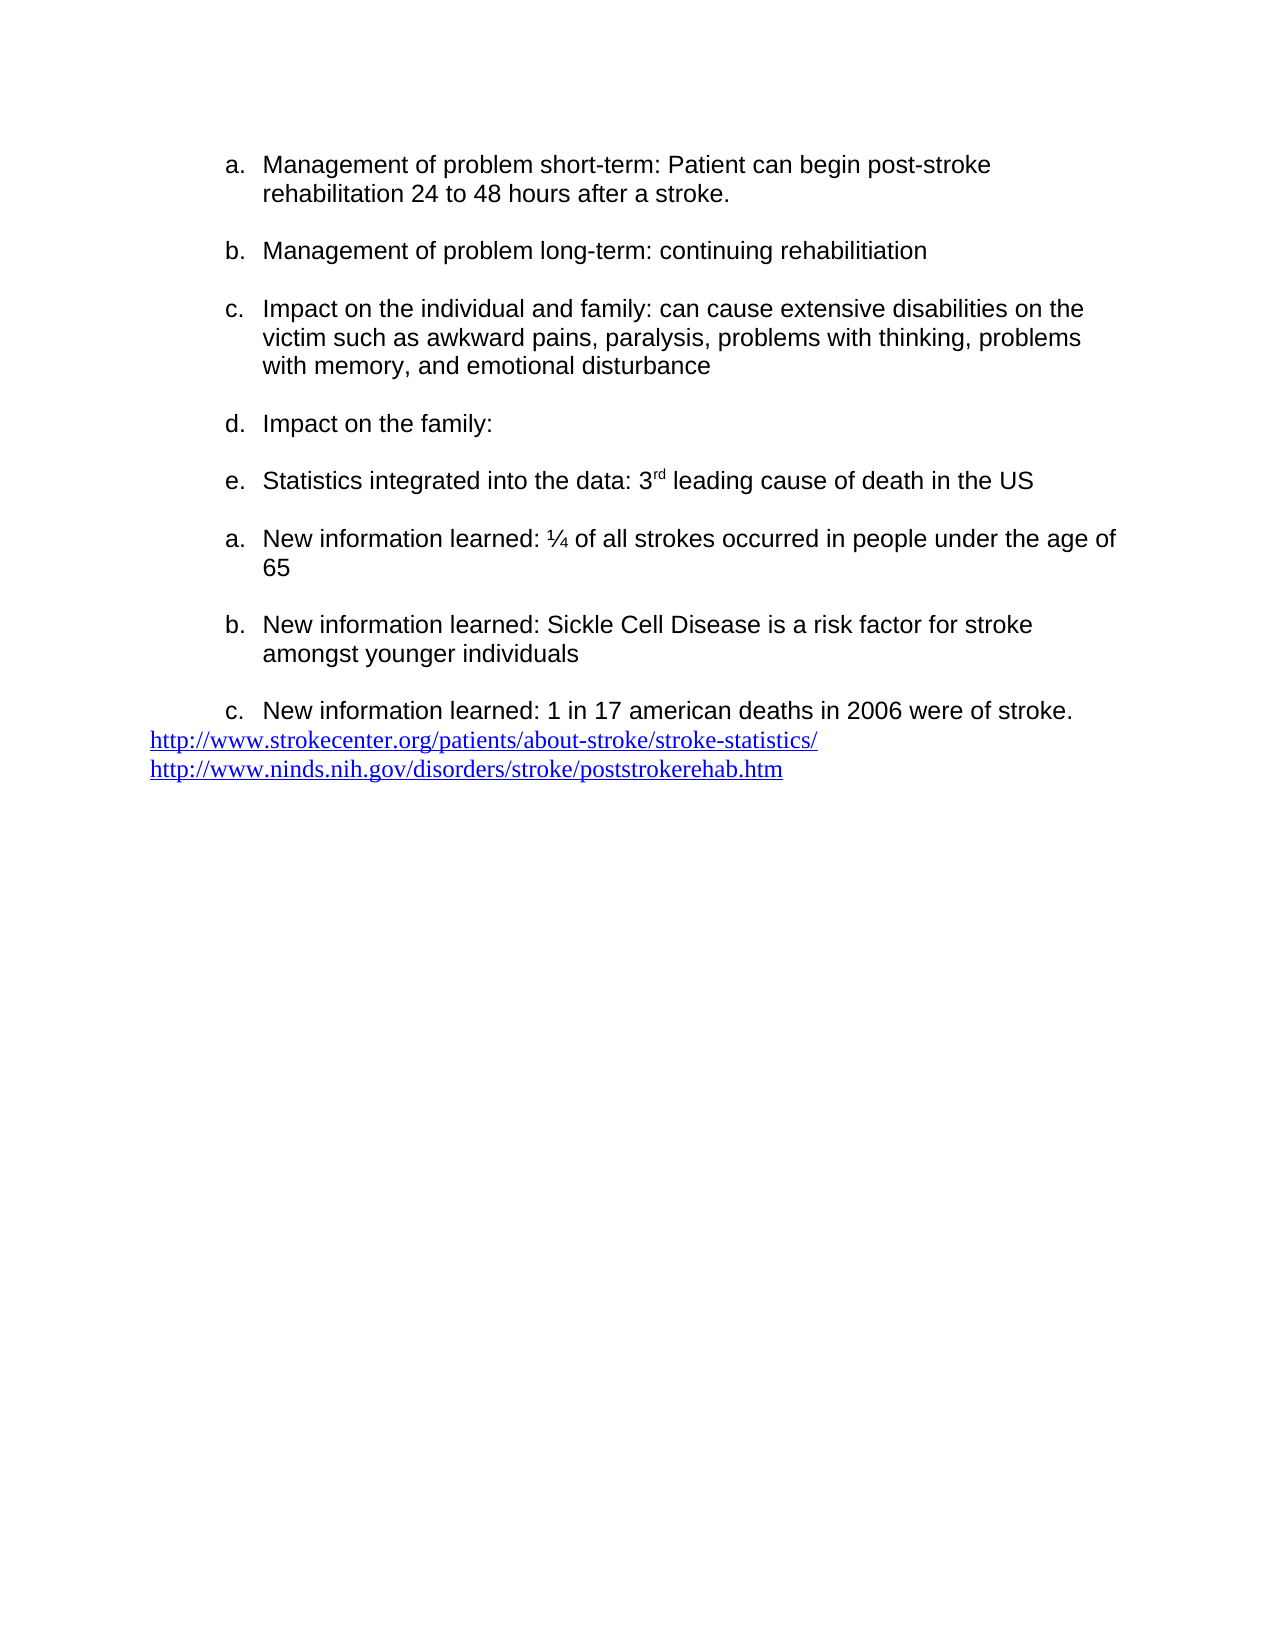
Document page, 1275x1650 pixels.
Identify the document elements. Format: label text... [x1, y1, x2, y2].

list Management of problem short-term: Patient can begin post-stroke rehabilitation 24 to 48 hours after a stroke. [225, 150, 1125, 207]
list Impact on the individual and family: can cause extensive disabilities on the victim such as awkward pains, paralysis, problems with thinking, problems with memory, and emotional disturbance [225, 294, 1125, 380]
list Impact on the family: [225, 409, 1125, 437]
list Management of problem long-term: continuing rehabilitiation [225, 236, 1125, 265]
list New information learned: Sickle Cell Disease is a risk factor for stroke amongst younger individuals [225, 610, 1125, 667]
list New information learned: 1 in 17 american deaths in 2006 were of stroke. [225, 696, 1125, 725]
list Statistics integrated into the data: 3rd leading cause of death in the US [225, 466, 1125, 495]
text http://www.strokecenter.org/patients/about-stroke/stroke-statistics/ http://www.ninds.nih.gov/disorders/stroke/poststrokerehab.htm [150, 725, 1125, 782]
list New information learned: ¼ of all strokes occurred in people under the age of 65 [225, 524, 1125, 581]
